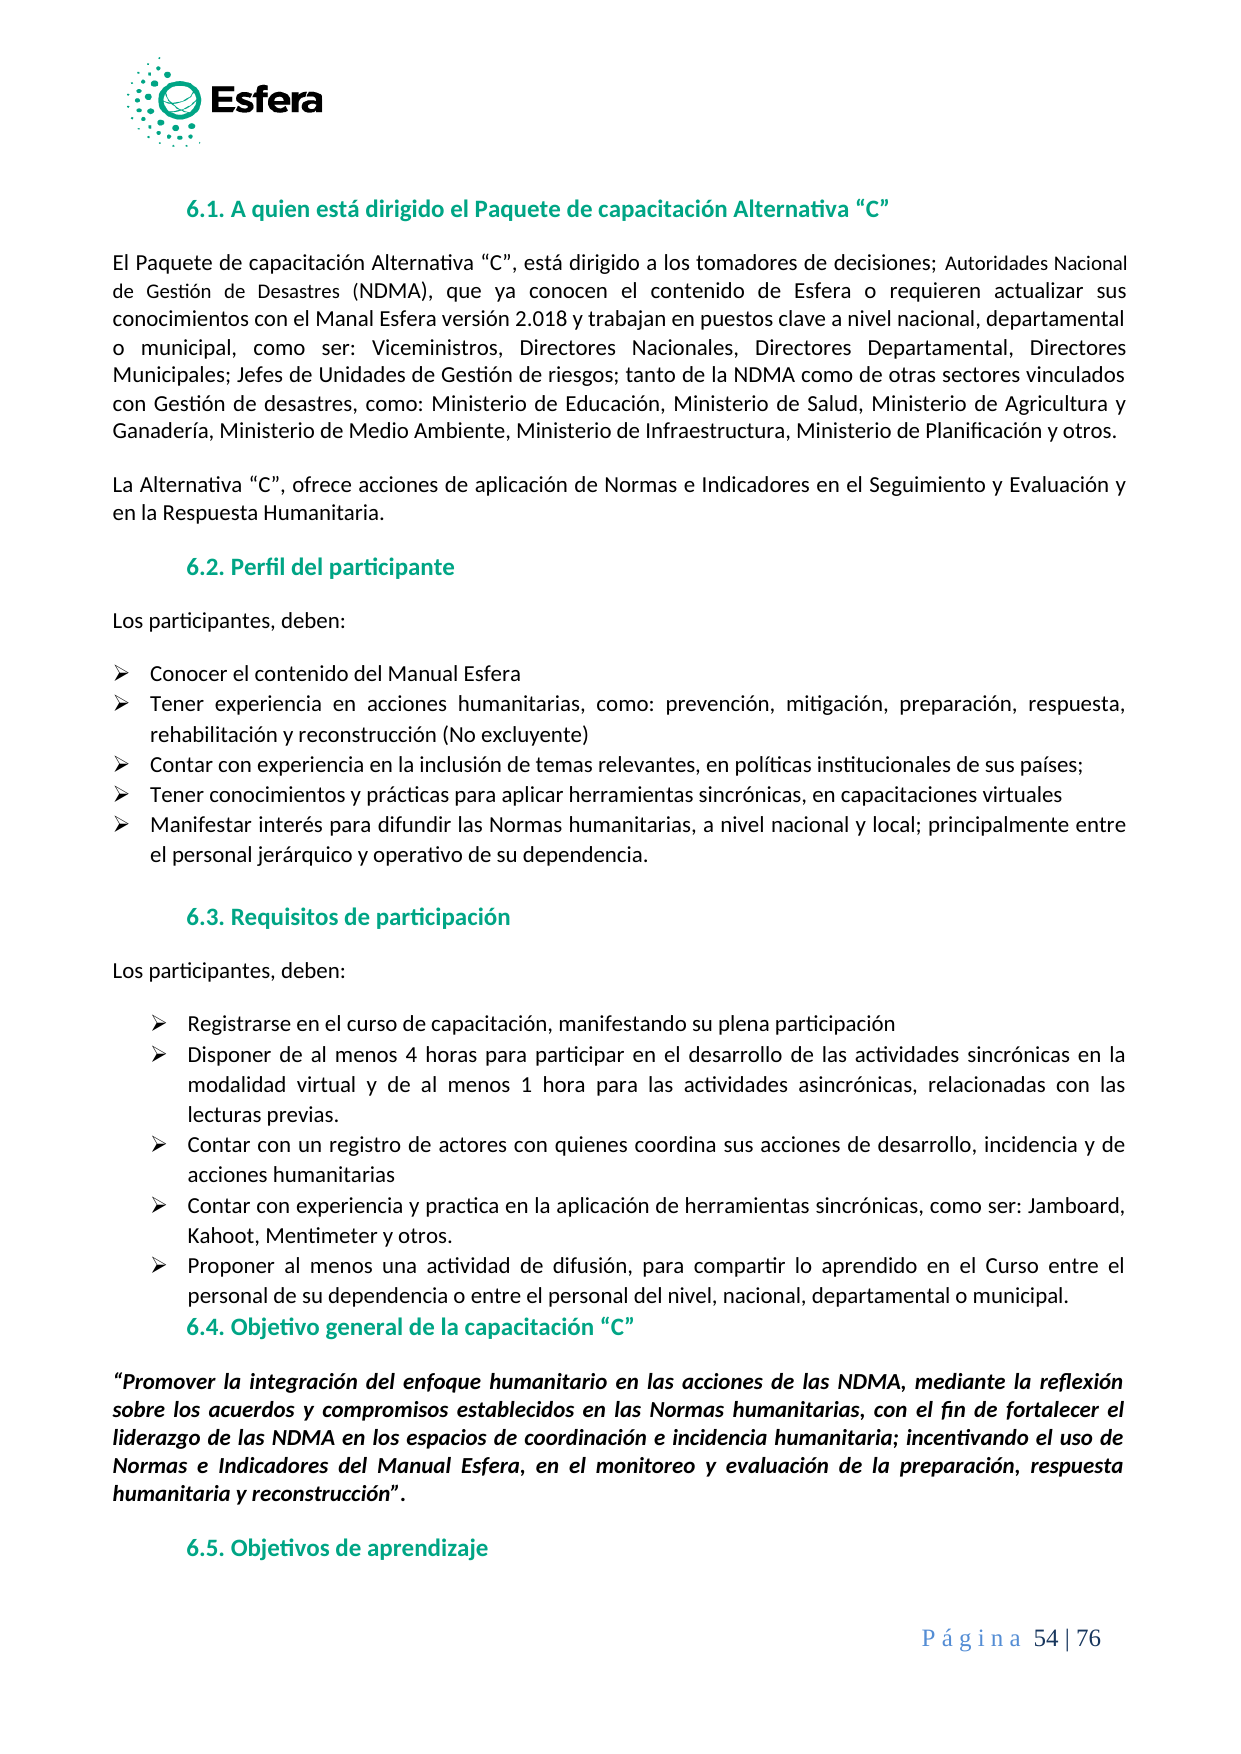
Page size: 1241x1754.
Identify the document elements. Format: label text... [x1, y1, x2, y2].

text 6.5. Objetivos de aprendizaje [186, 1532, 1128, 1563]
picture [126, 57, 323, 147]
list Contar con experiencia y practica en la aplicación de herramientas sincrónicas, como ser: Jamboard, Kahoot, Mentimeter y otros. [150, 1191, 1128, 1249]
text 6.3. Requisitos de participación [186, 901, 1128, 931]
text 6.1. A quien está dirigido el Paquete de capacitación Alternativa “C” [186, 193, 1128, 223]
text El Paquete de capacitación Alternativa “C”, está dirigido a los tomadores de decisiones; Autoridades Nacional de Gestión de Desastres (NDMA), que ya conocen el contenido de Esfera o requieren actualizar sus conocimientos con el Manal Esfera versión 2.018 y trabajan en puestos clave a nivel nacional, departamental o municipal, como ser: Viceministros, Directores Nacionales, Directores Departamental, Directores Municipales; Jefes de Unidades de Gestión de riesgos; tanto de la NDMA como de otras sectores vinculados con Gestión de desastres, como: Ministerio de Educación, Ministerio de Salud, Ministerio de Agricultura y Ganadería, Ministerio de Medio Ambiente, Ministerio de Infraestructura, Ministerio de Planificación y otros. [112, 248, 1128, 445]
text La Alternativa “C”, ofrece acciones de aplicación de Normas e Indicadores en el Seguimiento y Evaluación y en la Respuesta Humanitaria. [112, 470, 1128, 526]
text Los participantes, deben: [112, 956, 1128, 984]
list Proponer al menos una actividad de difusión, para compartir lo aprendido en el Curso entre el personal de su dependencia o entre el personal del nivel, nacional, departamental o municipal. [150, 1251, 1128, 1309]
list Contar con un registro de actores con quienes coordina sus acciones de desarrollo, incidencia y de acciones humanitarias [150, 1130, 1128, 1188]
text 6.4. Objetivo general de la capacitación “C” [186, 1312, 1128, 1342]
list Manifestar interés para difundir las Normas humanitarias, a nivel nacional y local; principalmente entre el personal jerárquico y operativo de su dependencia. [112, 810, 1128, 868]
list Contar con experiencia en la inclusión de temas relevantes, en políticas institucionales de sus países; [112, 750, 1128, 778]
text “Promover la integración del enfoque humanitario en las acciones de las NDMA, mediante la reflexión sobre los acuerdos y compromisos establecidos en las Normas humanitarias, con el fin de fortalecer el liderazgo de las NDMA en los espacios de coordinación e incidencia humanitaria; incentivando el uso de Normas e Indicadores del Manual Esfera, en el monitoreo y evaluación de la preparación, respuesta humanitaria y reconstrucción”. [112, 1367, 1128, 1507]
list Disponer de al menos 4 horas para participar en el desarrollo de las actividades sincrónicas en la modalidad virtual y de al menos 1 hora para las actividades asincrónicas, relacionadas con las lecturas previas. [150, 1040, 1128, 1128]
text Los participantes, deben: [112, 606, 1128, 634]
list Tener conocimientos y prácticas para aplicar herramientas sincrónicas, en capacitaciones virtuales [112, 780, 1128, 808]
text 6.2. Perfil del participante [186, 551, 1128, 581]
list Registrarse en el curso de capacitación, manifestando su plena participación [150, 1009, 1128, 1037]
list Conocer el contenido del Manual Esfera [112, 659, 1128, 687]
list Tener experiencia en acciones humanitarias, como: prevención, mitigación, preparación, respuesta, rehabilitación y reconstrucción (No excluyente) [112, 689, 1128, 748]
